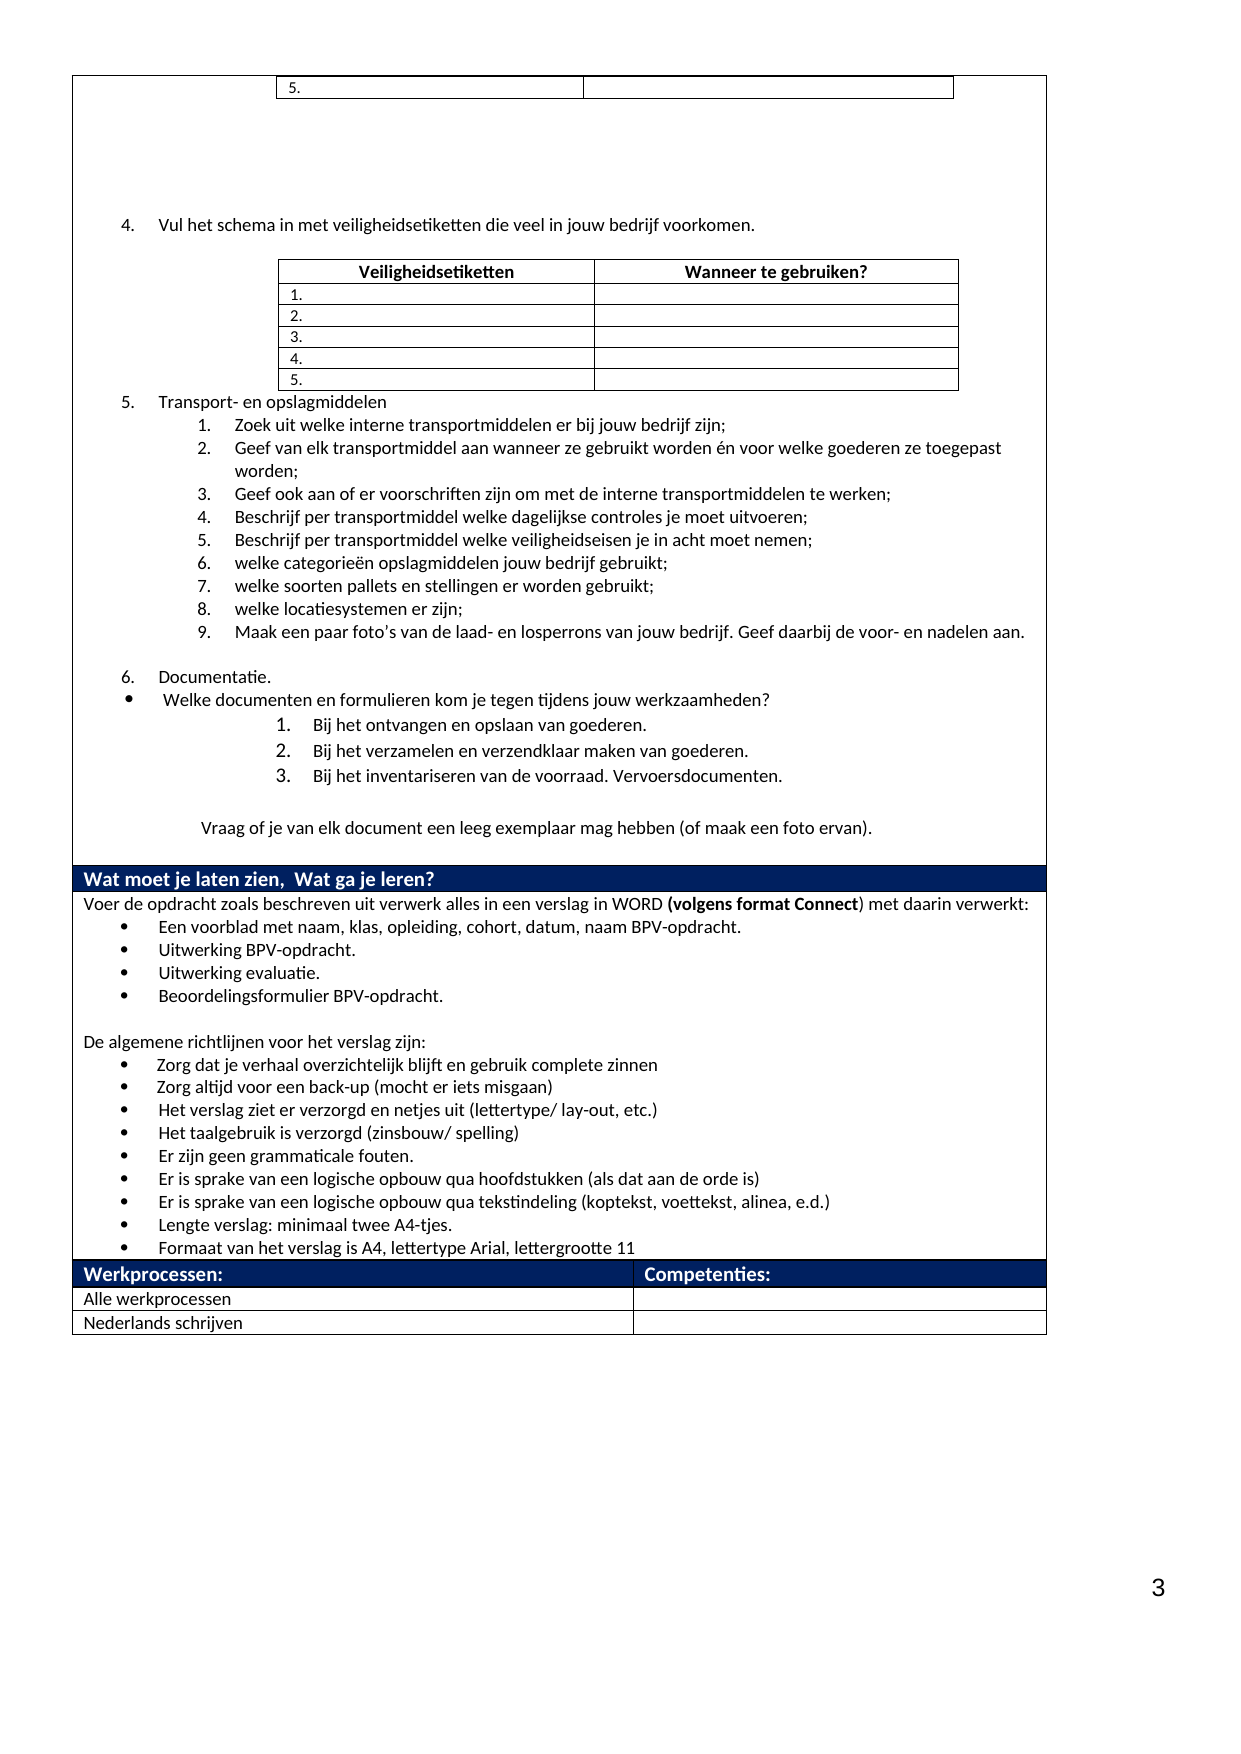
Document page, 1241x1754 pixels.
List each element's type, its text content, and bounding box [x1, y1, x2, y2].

table_cell Alle werkprocessen [73, 1288, 633, 1310]
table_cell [73, 76, 1046, 865]
table_cell Voer de opdracht zoals beschreven uit verwerk alles in een verslag in WORD (volgens format Connect) met daarin verwerkt: Een voorblad met naam, klas, opleiding, cohort, datum, naam BPV-opdracht. Uitwerking BPV-opdracht. Uitwerking evaluatie. Beoordelingsformulier BPV-opdracht. De algemene richtlijnen voor het verslag zijn: Zorg dat je verhaal overzichtelijk blijft en gebruik complete zinnen Zorg altijd voor een back-up (mocht er iets misgaan) Het verslag ziet er verzorgd en netjes uit (lettertype/ lay-out, etc.) Het taalgebruik is verzorgd (zinsbouw/ spelling) Er zijn geen grammaticale fouten. Er is sprake van een logische opbouw qua hoofdstukken (als dat aan de orde is) Er is sprake van een logische opbouw qua tekstindeling (koptekst, voettekst, alinea, e.d.) Lengte verslag: minimaal twee A4-tjes. Formaat van het verslag is A4, lettertype Arial, lettergrootte 11 [73, 892, 1046, 1259]
table_cell Wat moet je laten zien, Wat ga je leren? [73, 866, 1046, 891]
table_cell Nederlands schrijven [73, 1311, 633, 1334]
table_header Werkprocessen: [73, 1261, 633, 1286]
table_header Competenties: [634, 1261, 1046, 1286]
table_cell [634, 1288, 1046, 1310]
table_cell [634, 1311, 1046, 1334]
